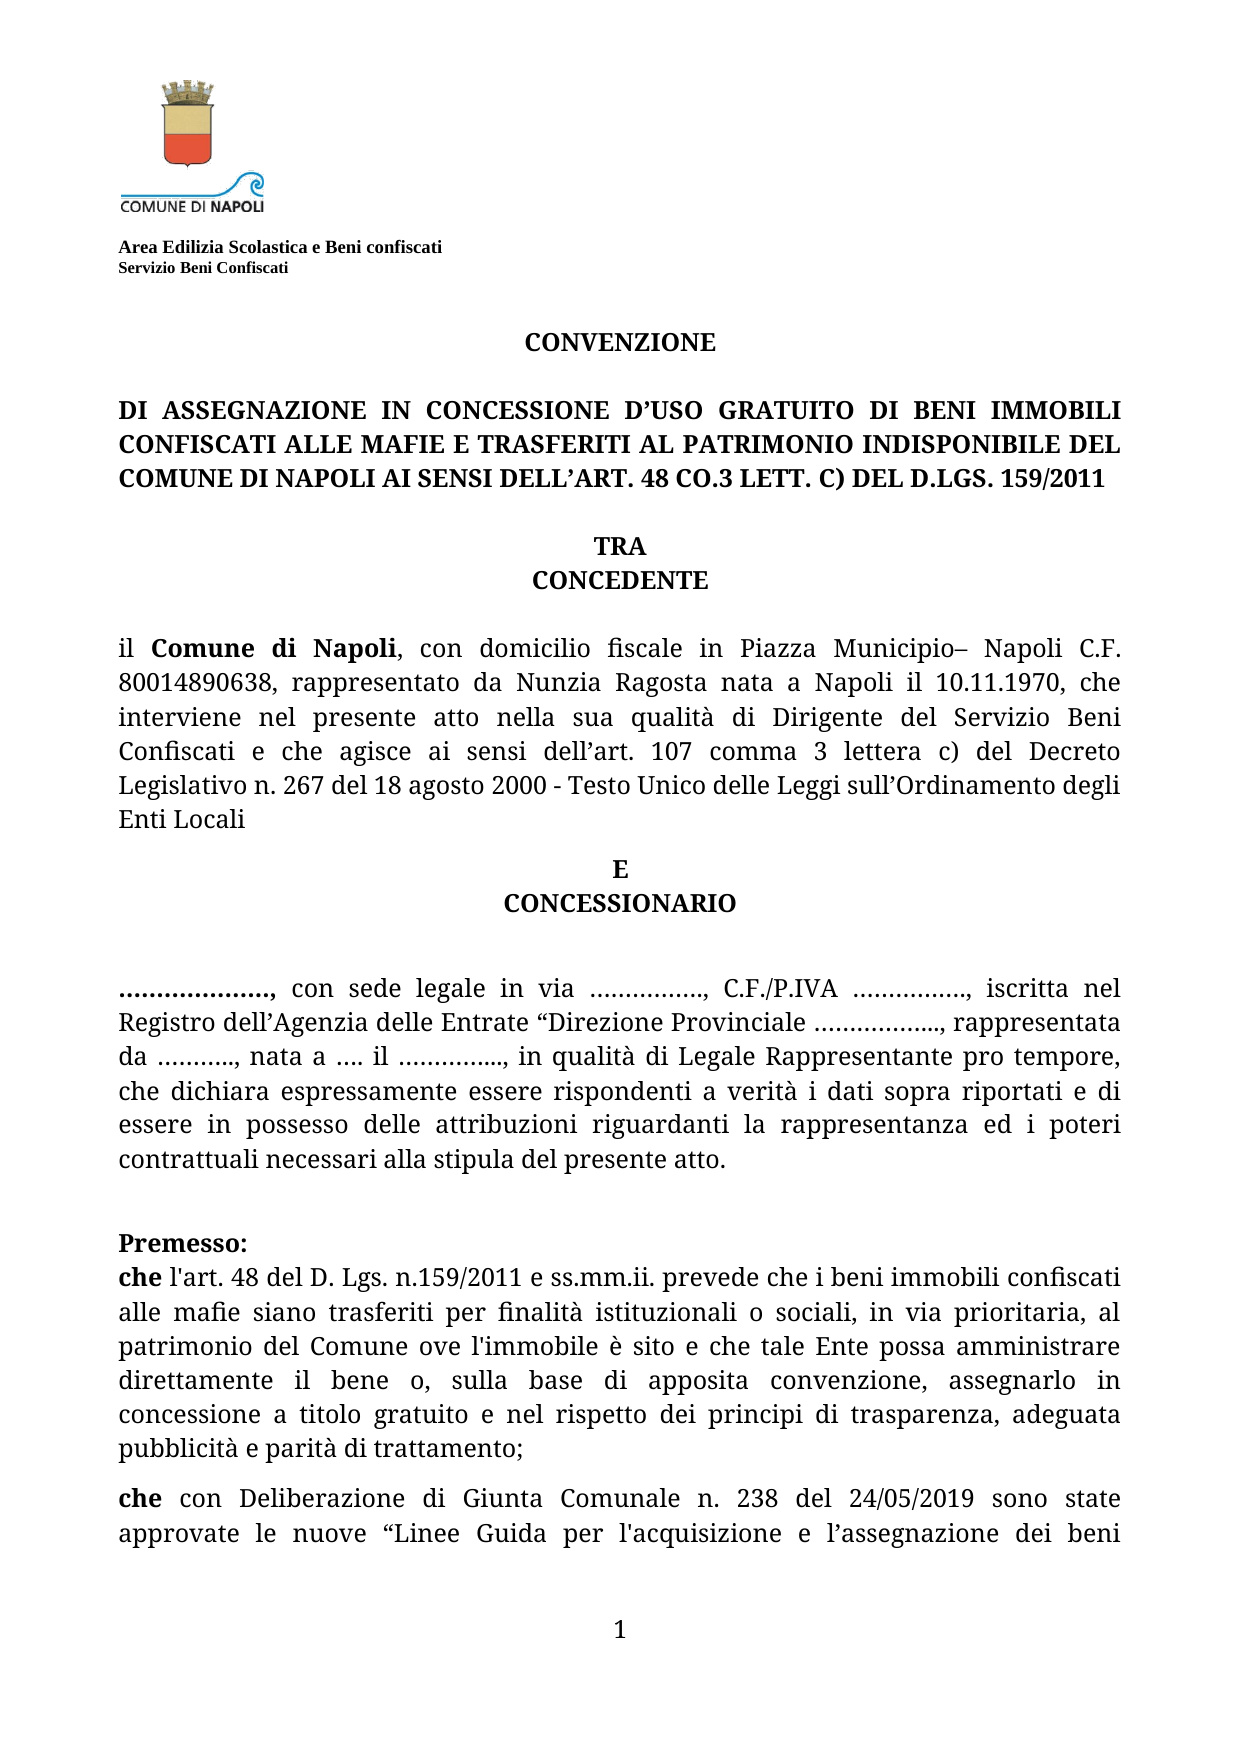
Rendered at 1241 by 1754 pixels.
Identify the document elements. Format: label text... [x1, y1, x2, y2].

text CONVENZIONE [118, 324, 1122, 358]
text E [118, 852, 1122, 886]
text il Comune di Napoli, con domicilio fiscale in Piazza Municipio– Napoli C.F. 80014890638, rappresentato da Nunzia Ragosta nata a Napoli il 10.11.1970, che interviene nel presente atto nella sua qualità di Dirigente del Servizio Beni Confiscati e che agisce ai sensi dell’art. 107 comma 3 lettera c) del Decreto Legislativo n. 267 del 18 agosto 2000 - Testo Unico delle Leggi sull’Ordinamento degli Enti Locali [118, 631, 1122, 835]
text CONCESSIONARIO [118, 886, 1122, 920]
picture [121, 80, 264, 212]
text TRA [118, 529, 1122, 563]
text Premesso: [118, 1226, 1122, 1260]
text che l'art. 48 del D. Lgs. n.159/2011 e ss.mm.ii. prevede che i beni immobili confiscati alle mafie siano trasferiti per finalità istituzionali o sociali, in via prioritaria, al patrimonio del Comune ove l'immobile è sito e che tale Ente possa amministrare direttamente il bene o, sulla base di apposita convenzione, assegnarlo in concessione a titolo gratuito e nel rispetto dei principi di trasparenza, adeguata pubblicità e parità di trattamento; [118, 1260, 1122, 1464]
text ……………….., con sede legale in via ……………., C.F./P.IVA ……………., iscritta nel Registro dell’Agenzia delle Entrate “Direzione Provinciale ……………..., rappresentata da ……….., nata a …. il …………..., in qualità di Legale Rappresentante pro tempore, che dichiara espressamente essere rispondenti a verità i dati sopra riportati e di essere in possesso delle attribuzioni riguardanti la rappresentanza ed i poteri contrattuali necessari alla stipula del presente atto. [118, 971, 1122, 1175]
text CONCEDENTE [118, 563, 1122, 597]
text DI ASSEGNAZIONE IN CONCESSIONE D’USO GRATUITO DI BENI IMMOBILI CONFISCATI ALLE MAFIE E TRASFERITI AL PATRIMONIO INDISPONIBILE DEL COMUNE DI NAPOLI AI SENSI DELL’ART. 48 CO.3 LETT. C) DEL D.LGS. 159/2011 [118, 393, 1122, 495]
